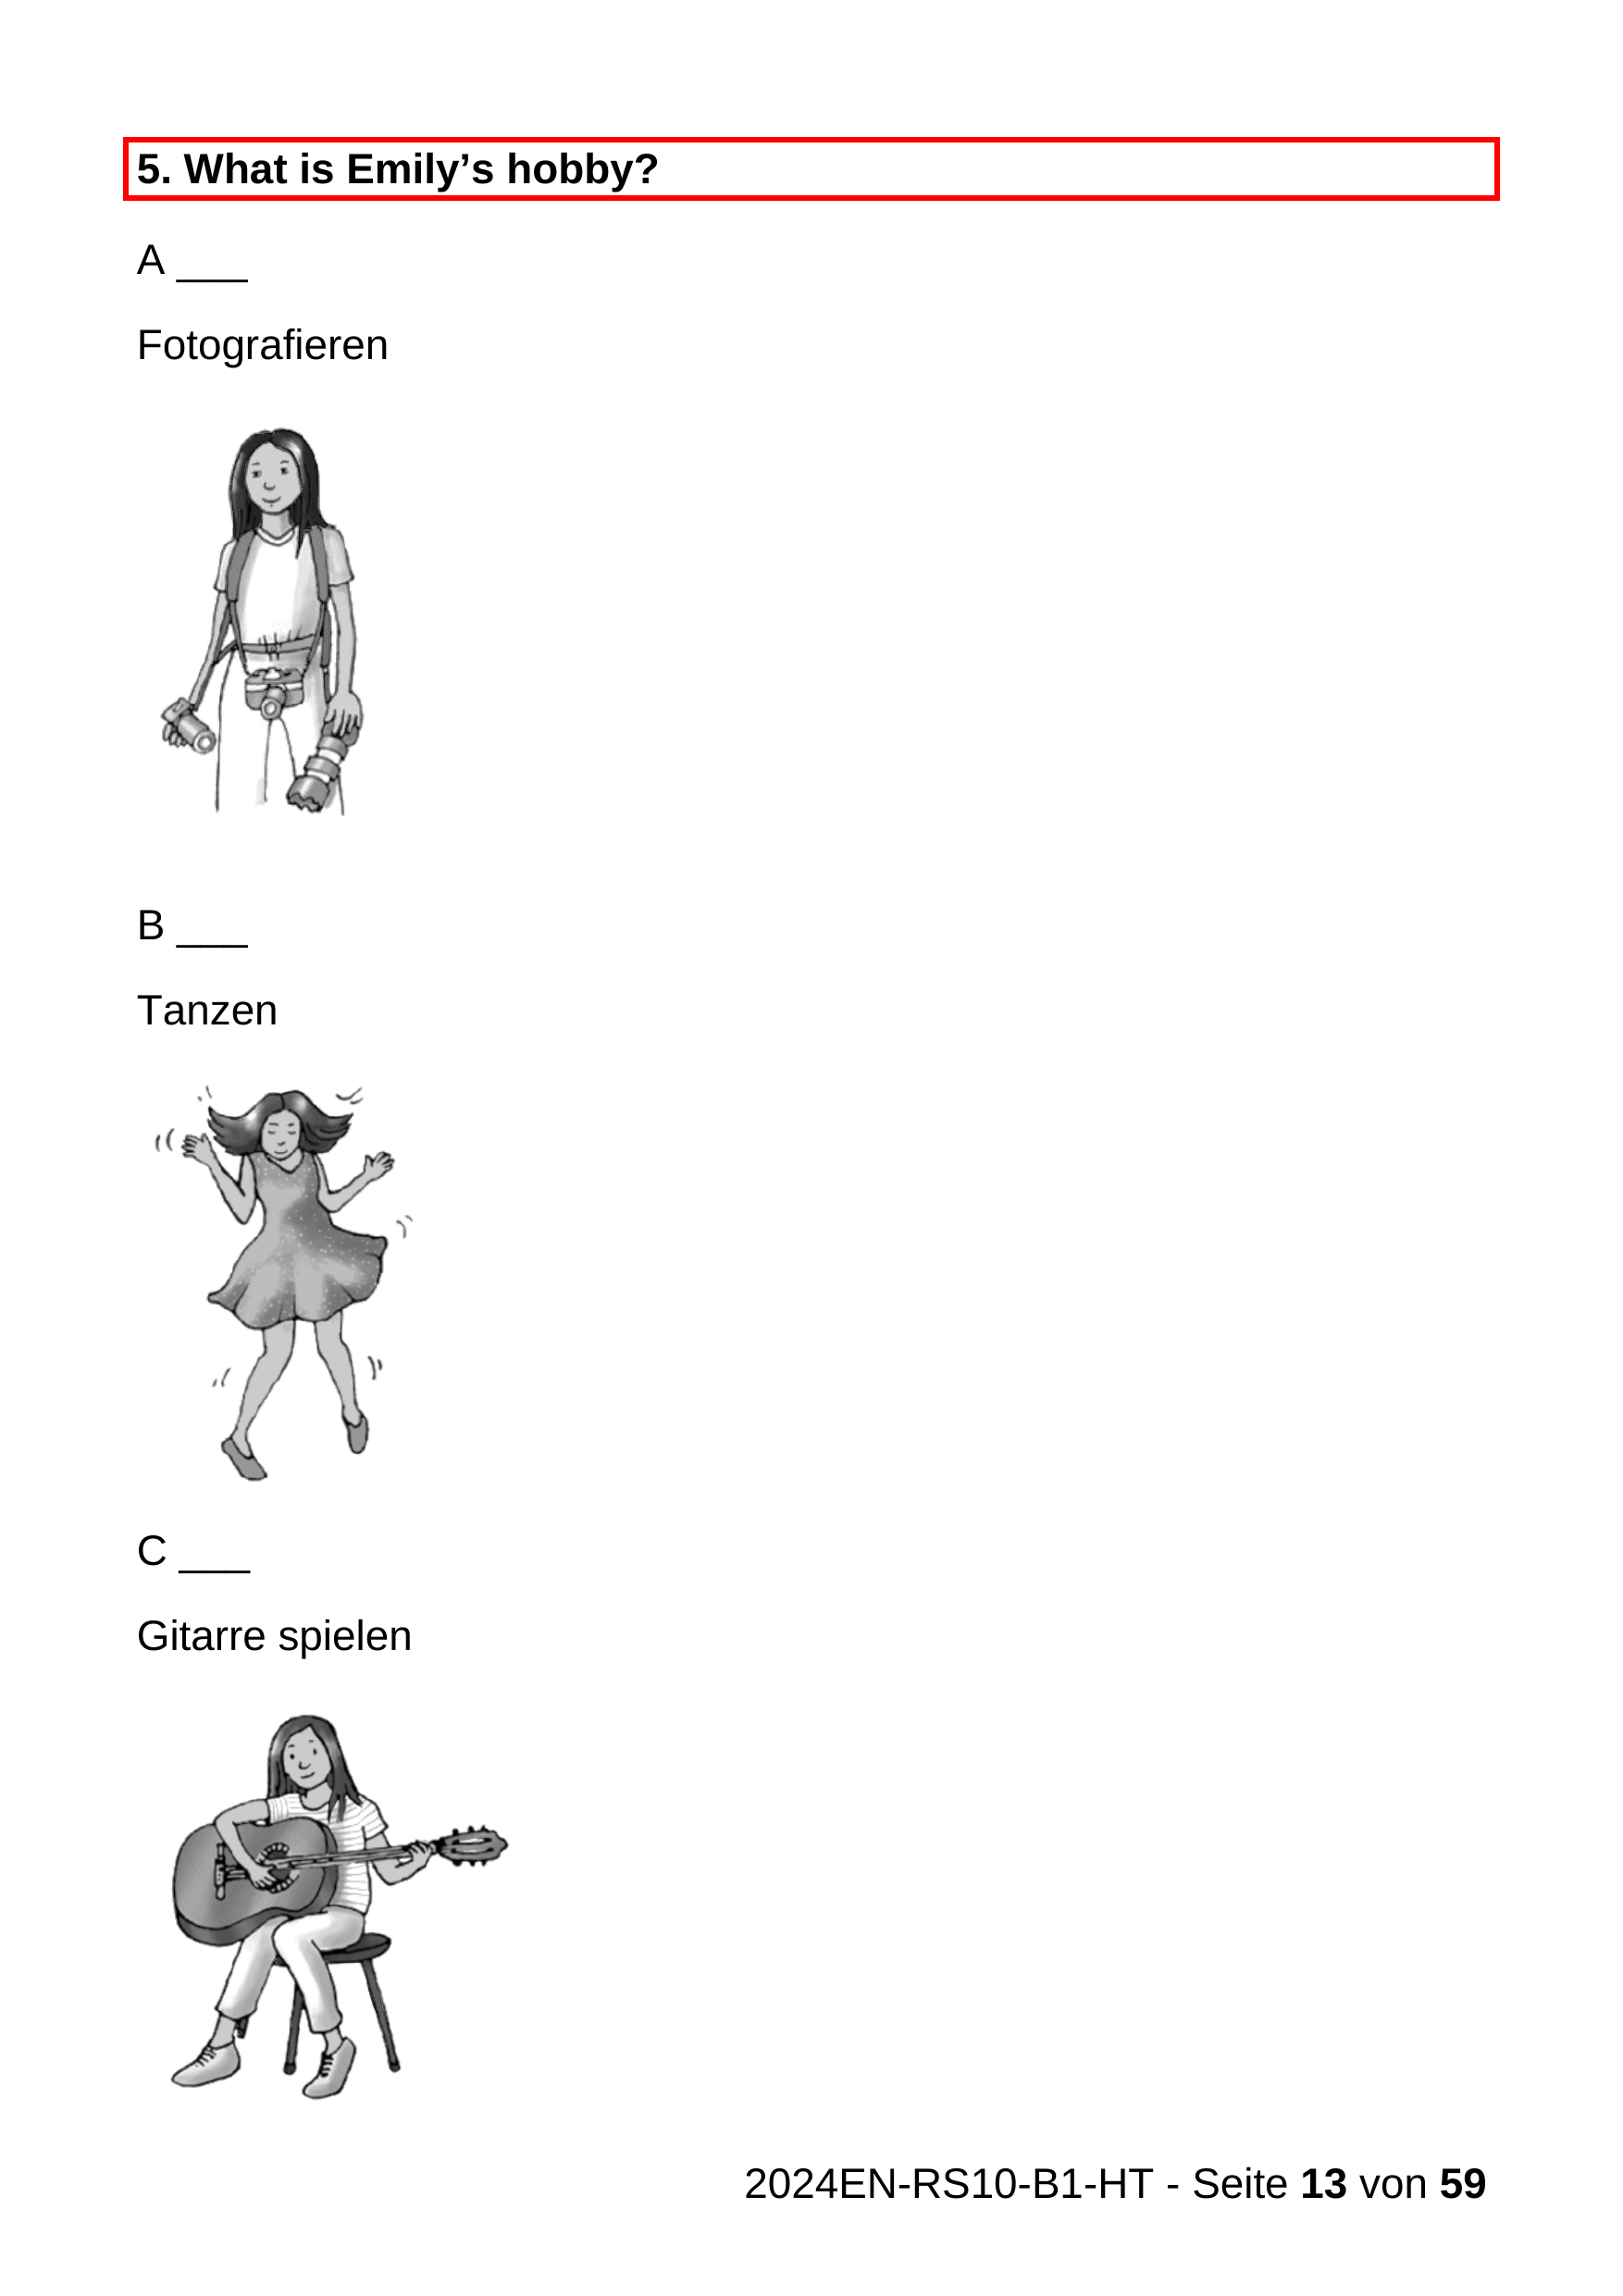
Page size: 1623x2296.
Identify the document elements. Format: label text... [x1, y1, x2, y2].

text Fotografieren [137, 319, 1486, 368]
text Tanzen [137, 985, 1486, 1034]
text C ___ [137, 1526, 1486, 1574]
text A ___ [137, 235, 1486, 283]
text B ___ [137, 900, 1486, 949]
picture [136, 403, 407, 864]
text Gitarre spielen [137, 1610, 1486, 1659]
subtitle 5. What is Emily’s hobby? [129, 143, 1494, 195]
